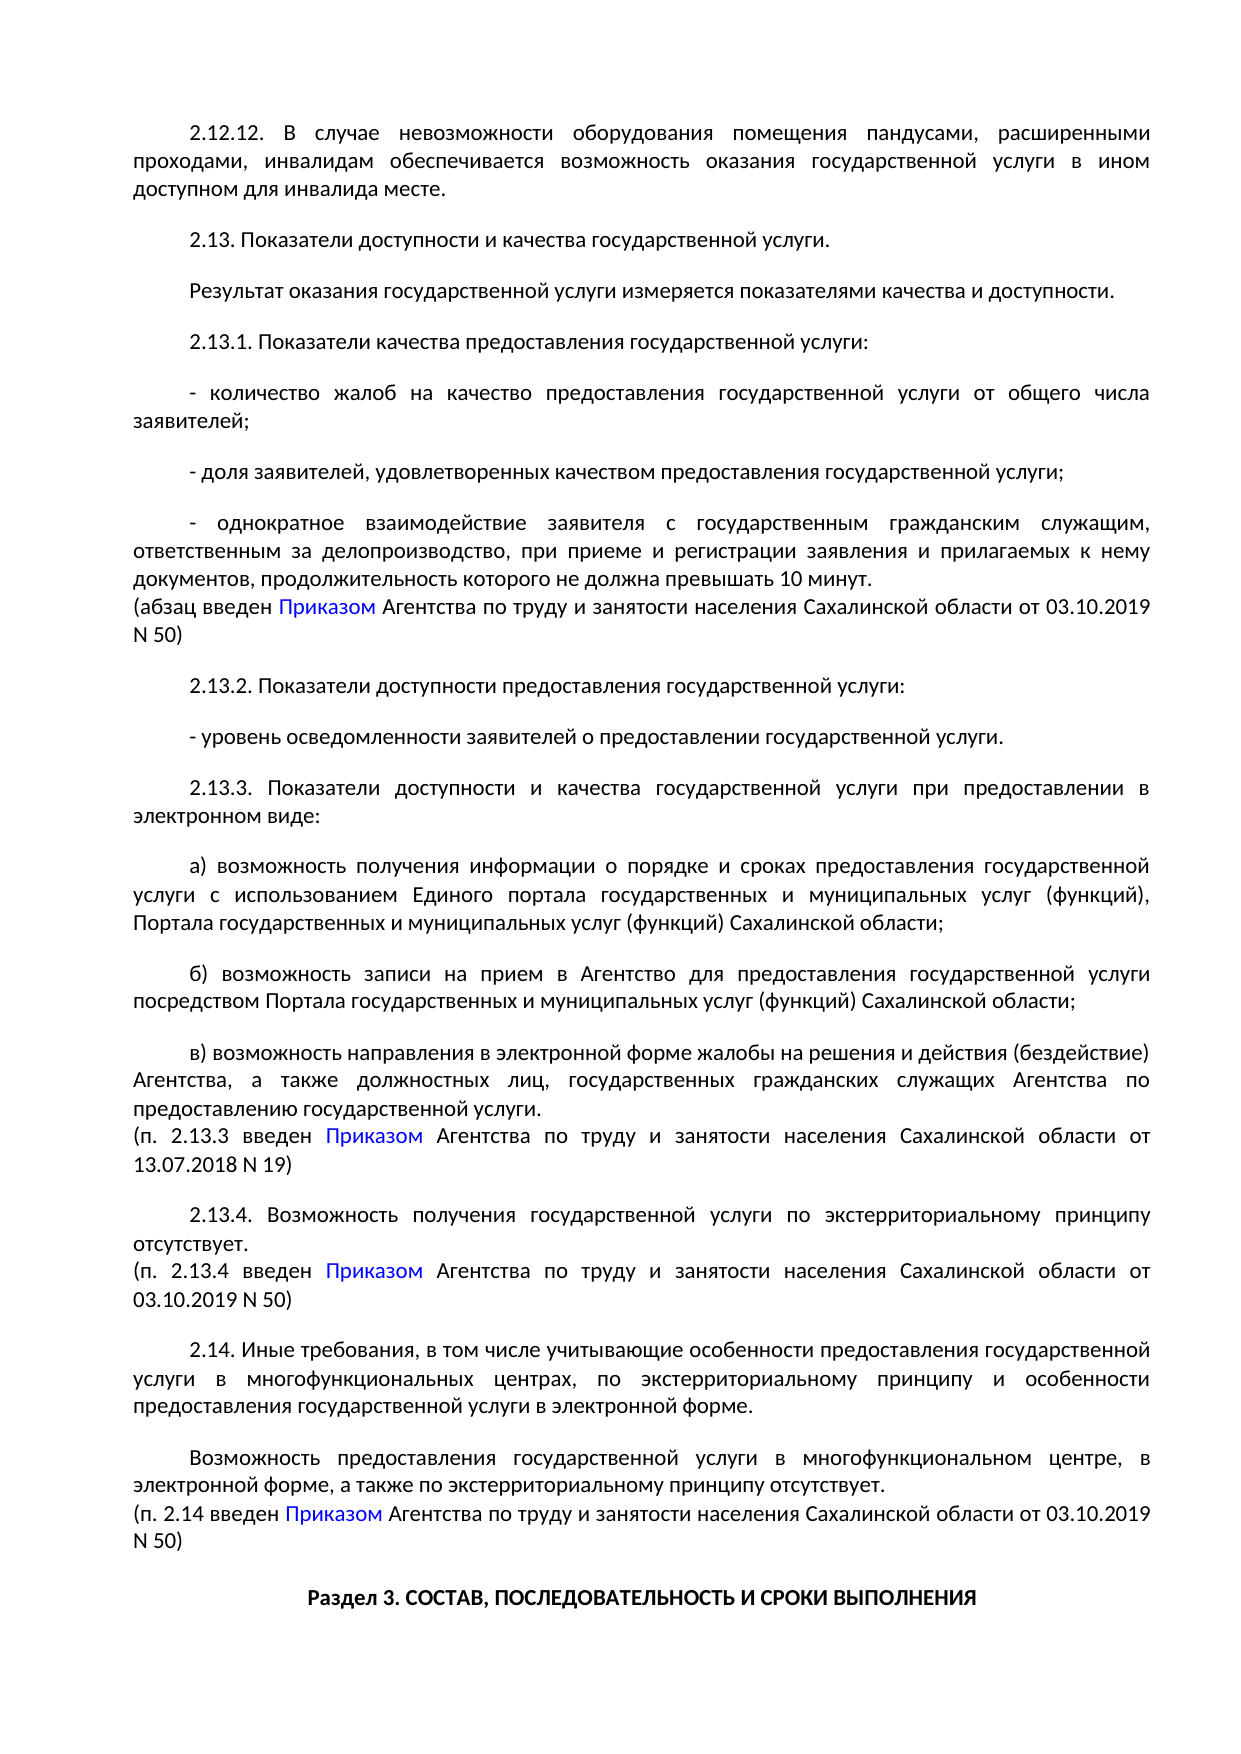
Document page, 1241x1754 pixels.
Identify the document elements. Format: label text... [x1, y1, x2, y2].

text (абзац введен Приказом Агентства по труду и занятости населения Сахалинской области от 03.10.2019 N 50) [133, 592, 1152, 648]
text а) возможность получения информации о порядке и сроках предоставления государственной услуги с использованием Единого портала государственных и муниципальных услуг (функций), Портала государственных и муниципальных услуг (функций) Сахалинской области; [133, 852, 1152, 936]
text 2.14. Иные требования, в том числе учитывающие особенности предоставления государственной услуги в многофункциональных центрах, по экстерриториальному принципу и особенности предоставления государственной услуги в электронной форме. [133, 1336, 1152, 1420]
text (п. 2.14 введен Приказом Агентства по труду и занятости населения Сахалинской области от 03.10.2019 N 50) [133, 1499, 1152, 1555]
text 2.13.4. Возможность получения государственной услуги по экстерриториальному принципу отсутствует. [133, 1201, 1152, 1257]
text - уровень осведомленности заявителей о предоставлении государственной услуги. [133, 722, 1152, 750]
text (п. 2.13.3 введен Приказом Агентства по труду и занятости населения Сахалинской области от 13.07.2018 N 19) [133, 1122, 1152, 1178]
text в) возможность направления в электронной форме жалобы на решения и действия (бездействие) Агентства, а также должностных лиц, государственных гражданских служащих Агентства по предоставлению государственной услуги. [133, 1038, 1152, 1122]
title Раздел 3. СОСТАВ, ПОСЛЕДОВАТЕЛЬНОСТЬ И СРОКИ ВЫПОЛНЕНИЯ [133, 1583, 1152, 1611]
text (п. 2.13.4 введен Приказом Агентства по труду и занятости населения Сахалинской области от 03.10.2019 N 50) [133, 1257, 1152, 1313]
text - однократное взаимодействие заявителя с государственным гражданским служащим, ответственным за делопроизводство, при приеме и регистрации заявления и прилагаемых к нему документов, продолжительность которого не должна превышать 10 минут. [133, 508, 1152, 592]
text 2.13.1. Показатели качества предоставления государственной услуги: [133, 327, 1152, 355]
text 2.13.2. Показатели доступности предоставления государственной услуги: [133, 671, 1152, 699]
text 2.13. Показатели доступности и качества государственной услуги. [133, 225, 1152, 253]
text Возможность предоставления государственной услуги в многофункциональном центре, в электронной форме, а также по экстерриториальному принципу отсутствует. [133, 1443, 1152, 1499]
text б) возможность записи на прием в Агентство для предоставления государственной услуги посредством Портала государственных и муниципальных услуг (функций) Сахалинской области; [133, 959, 1152, 1015]
text 2.12.12. В случае невозможности оборудования помещения пандусами, расширенными проходами, инвалидам обеспечивается возможность оказания государственной услуги в ином доступном для инвалида месте. [133, 118, 1152, 202]
text 2.13.3. Показатели доступности и качества государственной услуги при предоставлении в электронном виде: [133, 773, 1152, 829]
text - количество жалоб на качество предоставления государственной услуги от общего числа заявителей; [133, 378, 1152, 434]
text Результат оказания государственной услуги измеряется показателями качества и доступности. [133, 276, 1152, 304]
text - доля заявителей, удовлетворенных качеством предоставления государственной услуги; [133, 457, 1152, 485]
